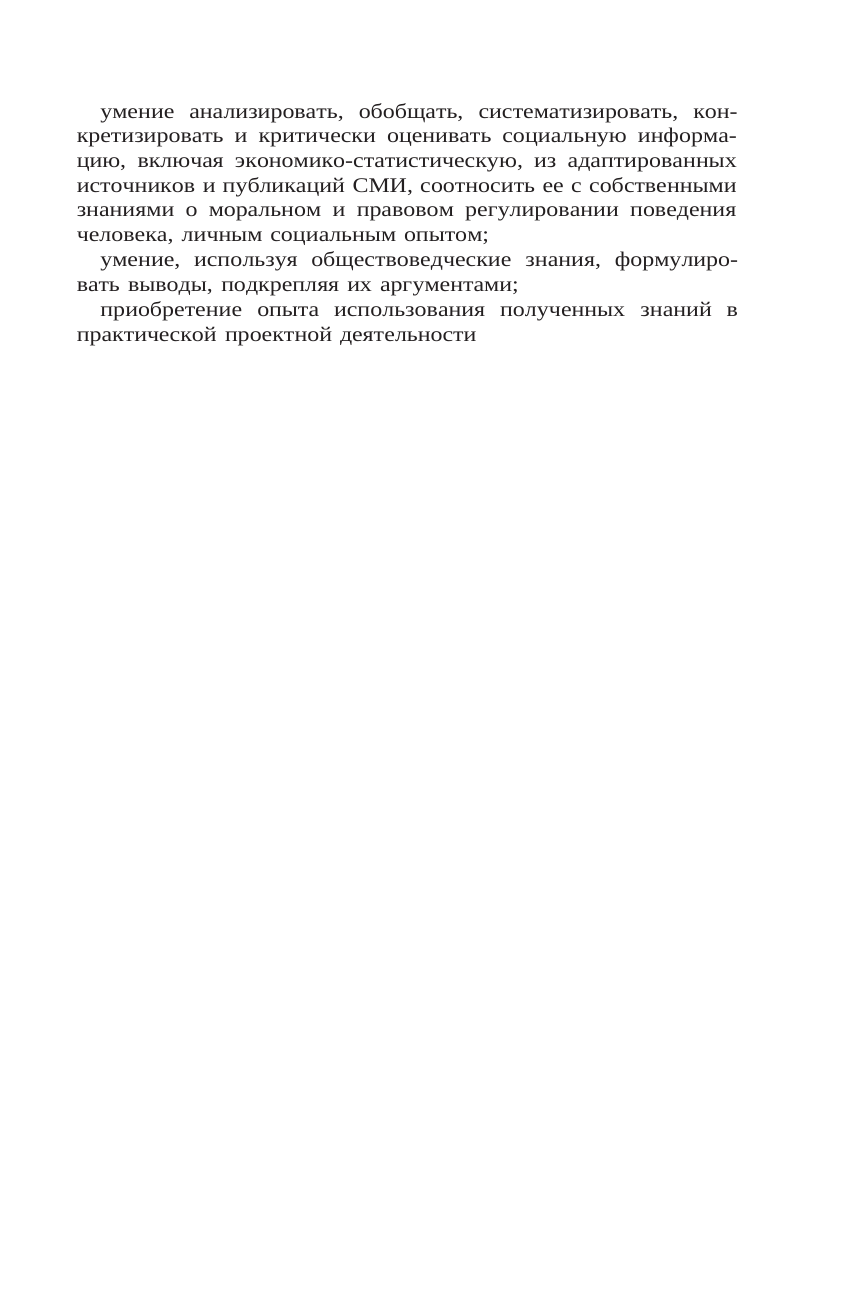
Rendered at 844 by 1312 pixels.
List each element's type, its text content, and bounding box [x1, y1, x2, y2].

text умение анализировать, обобщать, систематизировать, кон- кретизировать и критически оценивать социальную информа- цию, включая экономико-статистическую, из адаптированных источников и публикаций СМИ, соотносить ее с собственными знаниями о моральном и правовом регулировании поведения человека, личным социальным опытом; [77, 99, 738, 246]
text приобретение опыта использования полученных знаний в практической проектной деятельности [77, 297, 738, 346]
text умение, используя обществоведческие знания, формулиро- вать выводы, подкрепляя их аргументами; [77, 247, 738, 296]
